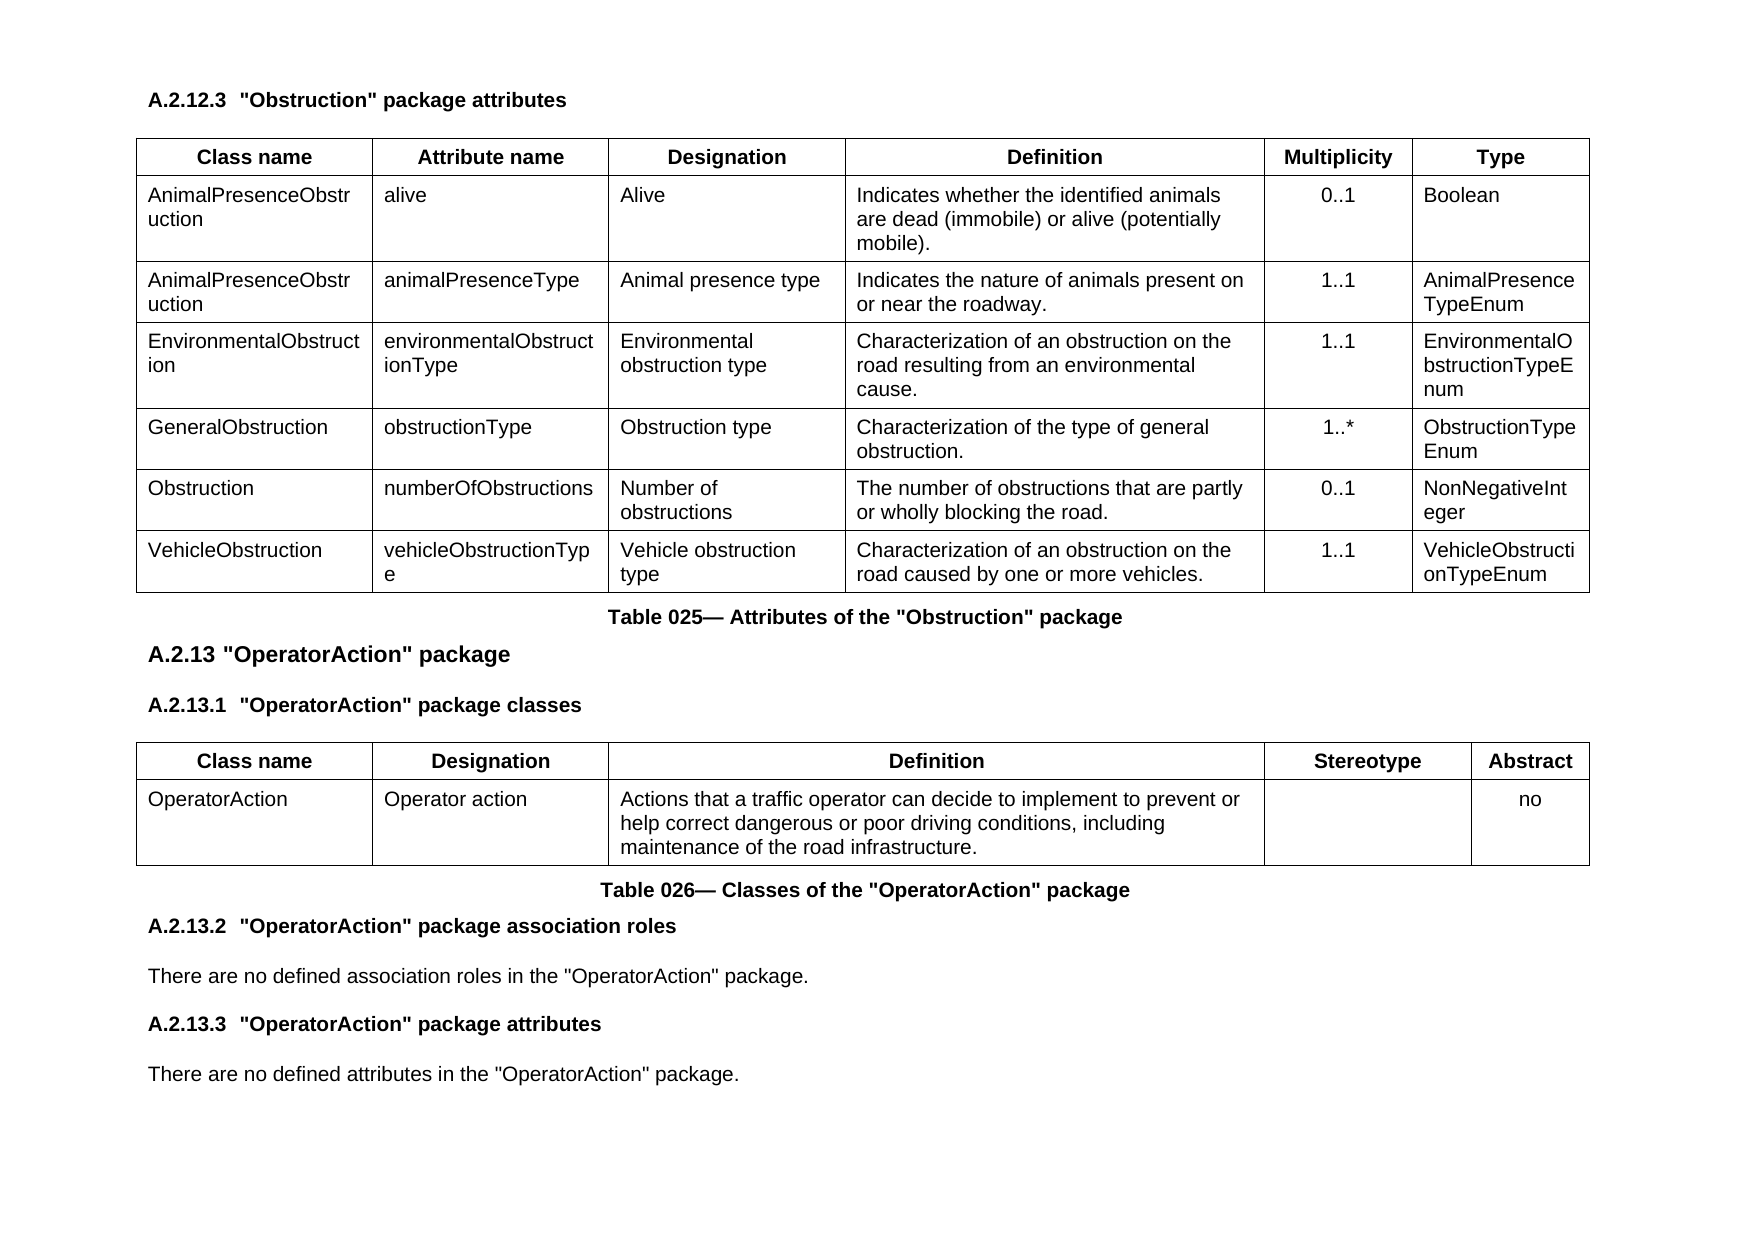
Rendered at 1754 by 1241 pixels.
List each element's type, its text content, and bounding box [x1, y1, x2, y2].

table_cell The number of obstructions that are partly or wholly blocking the road. [846, 470, 1264, 530]
table_cell no [1472, 780, 1589, 865]
table_header Attribute name [373, 139, 608, 175]
table_cell VehicleObstructionTypeEnum [1413, 531, 1589, 592]
table_cell 1..1 [1265, 323, 1412, 407]
table_cell AnimalPresenceObstruction [137, 176, 372, 261]
table_cell numberOfObstructions [373, 470, 608, 530]
table_cell vehicleObstructionType [373, 531, 608, 592]
table_header Definition [609, 743, 1264, 779]
table_cell Operator action [373, 780, 608, 865]
table_cell Characterization of the type of general obstruction. [846, 409, 1264, 469]
table_cell NonNegativeInteger [1413, 470, 1589, 530]
table_cell obstructionType [373, 409, 608, 469]
table_cell Indicates the nature of animals present on or near the roadway. [846, 262, 1264, 322]
table_cell AnimalPresenceObstruction [137, 262, 372, 322]
table_cell [1265, 780, 1471, 865]
table_cell environmentalObstructionType [373, 323, 608, 407]
table_header Designation [609, 139, 845, 175]
table_cell GeneralObstruction [137, 409, 372, 469]
table_cell EnvironmentalObstructionTypeEnum [1413, 323, 1589, 407]
table_header Abstract [1472, 743, 1589, 779]
table_cell alive [373, 176, 608, 261]
text There are no defined association roles in the "OperatorAction" package. [148, 964, 1583, 988]
table_cell EnvironmentalObstruction [137, 323, 372, 407]
table_cell Boolean [1413, 176, 1589, 261]
table_cell 1..* [1265, 409, 1412, 469]
text There are no defined attributes in the "OperatorAction" package. [148, 1062, 1583, 1086]
table_header Type [1413, 139, 1589, 175]
table_header Stereotype [1265, 743, 1471, 779]
text "Obstruction" package attributes [148, 89, 1583, 113]
table_header Definition [846, 139, 1264, 175]
table_header Class name [137, 139, 372, 175]
table_cell Obstruction [137, 470, 372, 530]
title Table 26— Classes of the "OperatorAction" package [148, 878, 1583, 902]
text "OperatorAction" package [148, 642, 1583, 668]
text "OperatorAction" package classes [148, 693, 1583, 717]
table_cell 0..1 [1265, 470, 1412, 530]
text "OperatorAction" package attributes [148, 1013, 1583, 1037]
table_cell Characterization of an obstruction on the road resulting from an environmental cause. [846, 323, 1264, 407]
table_cell Obstruction type [609, 409, 845, 469]
table_header Designation [373, 743, 608, 779]
table_cell VehicleObstruction [137, 531, 372, 592]
table_cell 1..1 [1265, 531, 1412, 592]
table_cell Indicates whether the identified animals are dead (immobile) or alive (potentially mobile). [846, 176, 1264, 261]
table_cell AnimalPresenceTypeEnum [1413, 262, 1589, 322]
table_header Multiplicity [1265, 139, 1412, 175]
table_cell animalPresenceType [373, 262, 608, 322]
table_cell Vehicle obstruction type [609, 531, 845, 592]
table_cell ObstructionTypeEnum [1413, 409, 1589, 469]
table_cell Characterization of an obstruction on the road caused by one or more vehicles. [846, 531, 1264, 592]
table_cell 0..1 [1265, 176, 1412, 261]
table_cell Alive [609, 176, 845, 261]
text "OperatorAction" package association roles [148, 915, 1583, 939]
table_cell 1..1 [1265, 262, 1412, 322]
table_cell OperatorAction [137, 780, 372, 865]
table_header Class name [137, 743, 372, 779]
table_cell Animal presence type [609, 262, 845, 322]
table_cell Number of obstructions [609, 470, 845, 530]
table_cell Actions that a traffic operator can decide to implement to prevent or help correct dangerous or poor driving conditions, including maintenance of the road infrastructure. [609, 780, 1264, 865]
table_cell Environmental obstruction type [609, 323, 845, 407]
title Table 25— Attributes of the "Obstruction" package [148, 605, 1583, 629]
